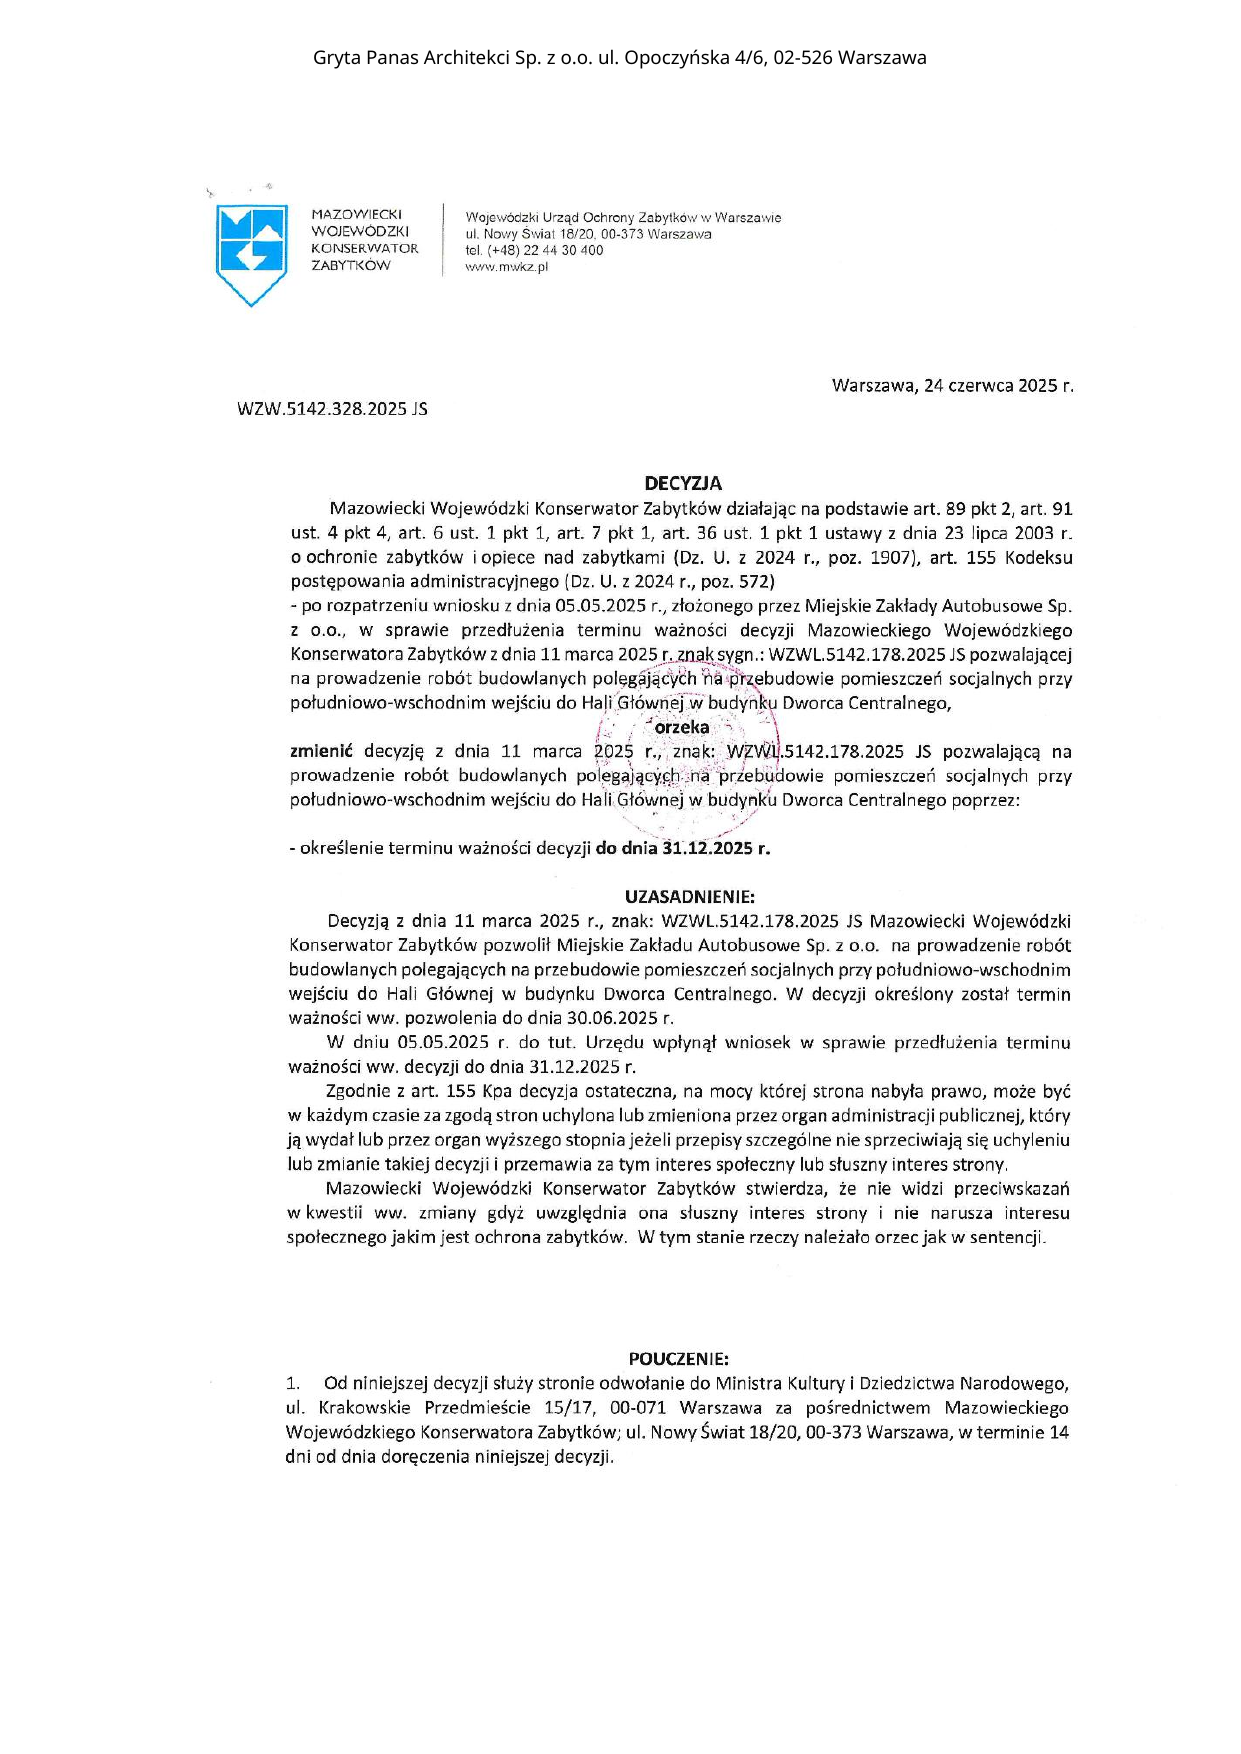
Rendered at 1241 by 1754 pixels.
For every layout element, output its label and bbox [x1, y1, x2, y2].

picture [147, 147, 1223, 1493]
